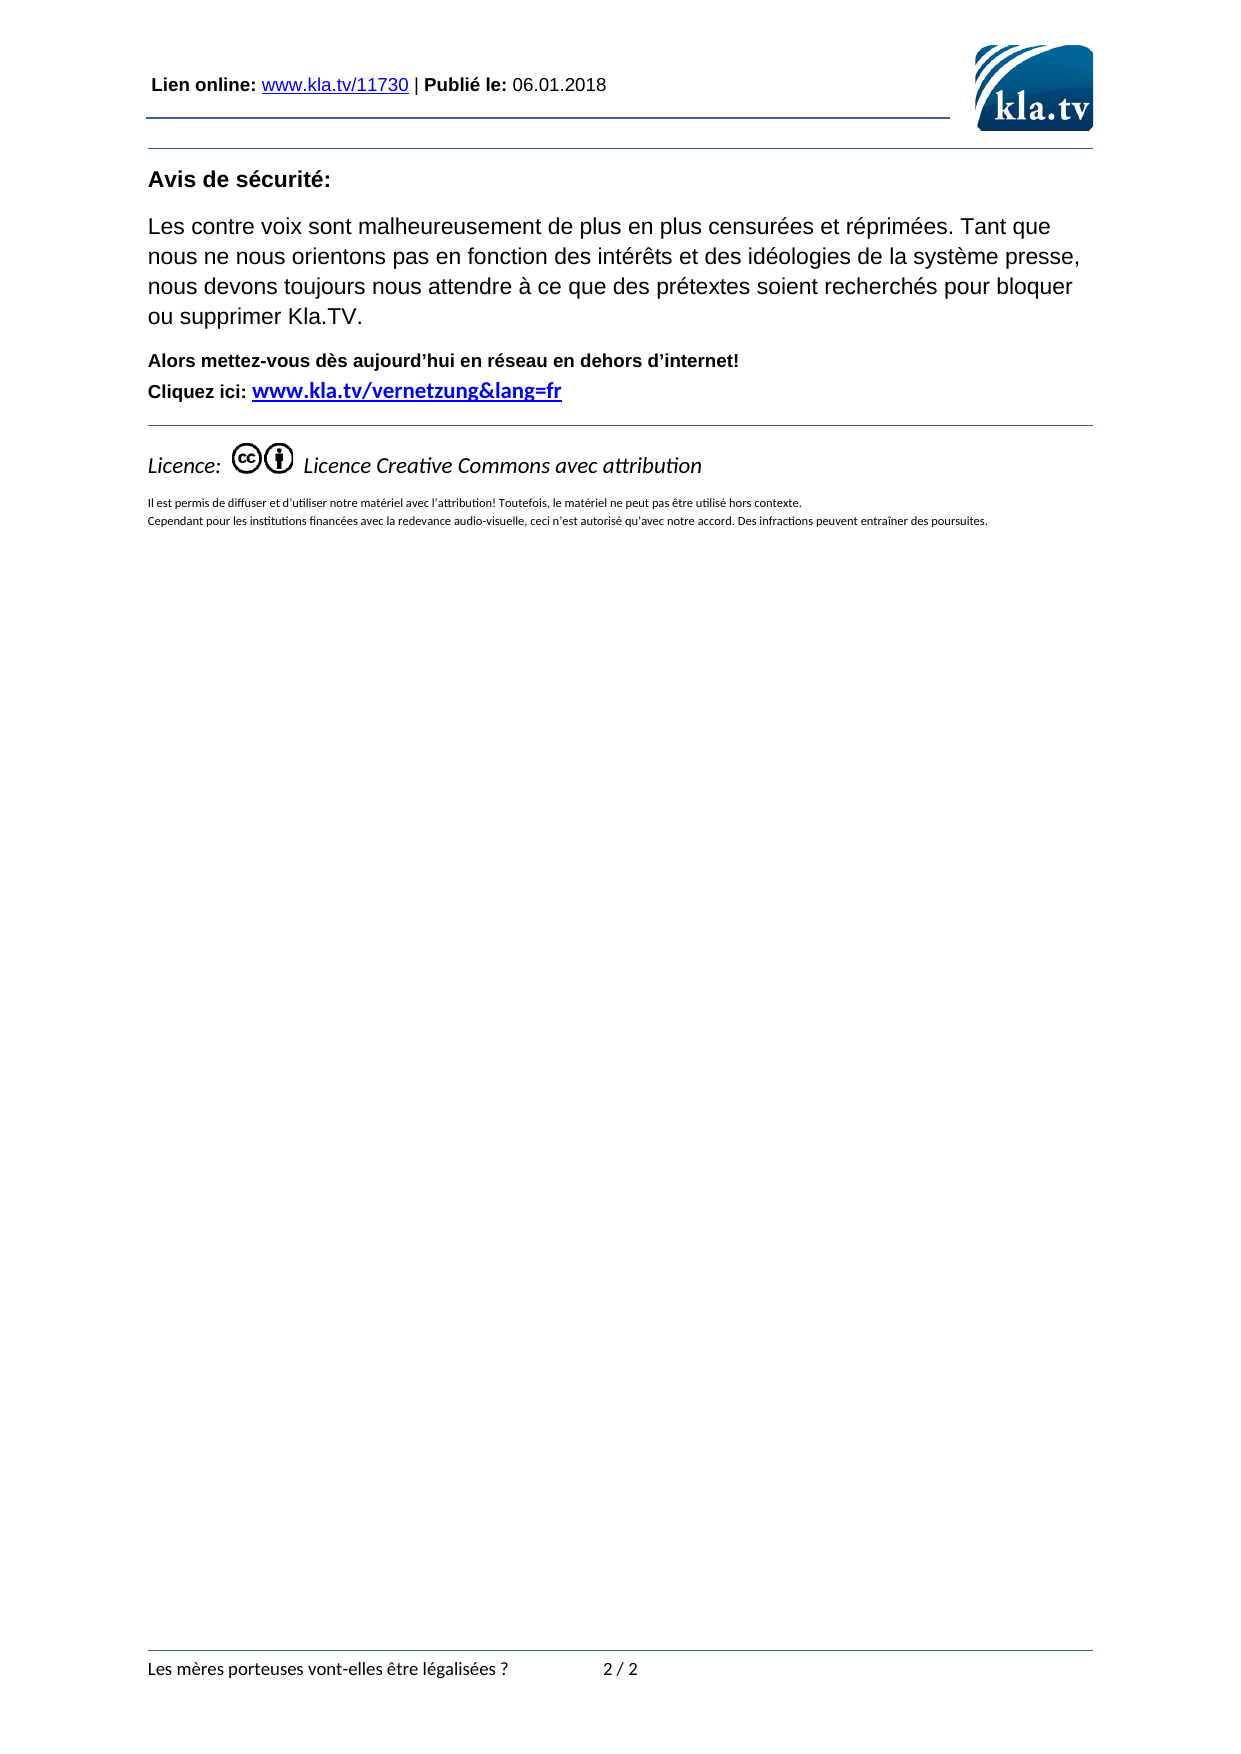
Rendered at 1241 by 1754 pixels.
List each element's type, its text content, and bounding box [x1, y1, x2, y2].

text Alors mettez-vous dès aujourd’hui en réseau en dehors d’internet! Cliquez ici: www.kla.tv/vernetzung&lang=fr [148, 350, 1093, 404]
text Licence: Licence Creative Commons avec attribution [148, 426, 1093, 479]
text Il est permis de diffuser et d’utiliser notre matériel avec l’attribution! Toutefois, le matériel ne peut pas être utilisé hors contexte. Cependant pour les institutions financées avec la redevance audio-visuelle, ceci n’est autorisé qu’avec notre accord. Des infractions peuvent entraîner des poursuites. [148, 496, 1093, 528]
text Avis de sécurité: [148, 149, 1093, 192]
text Les contre voix sont malheureusement de plus en plus censurées et réprimées. Tant que nous ne nous orientons pas en fonction des intérêts et des idéologies de la système presse, nous devons toujours nous attendre à ce que des prétextes soient recherchés pour bloquer ou supprimer Kla.TV. [148, 213, 1093, 330]
